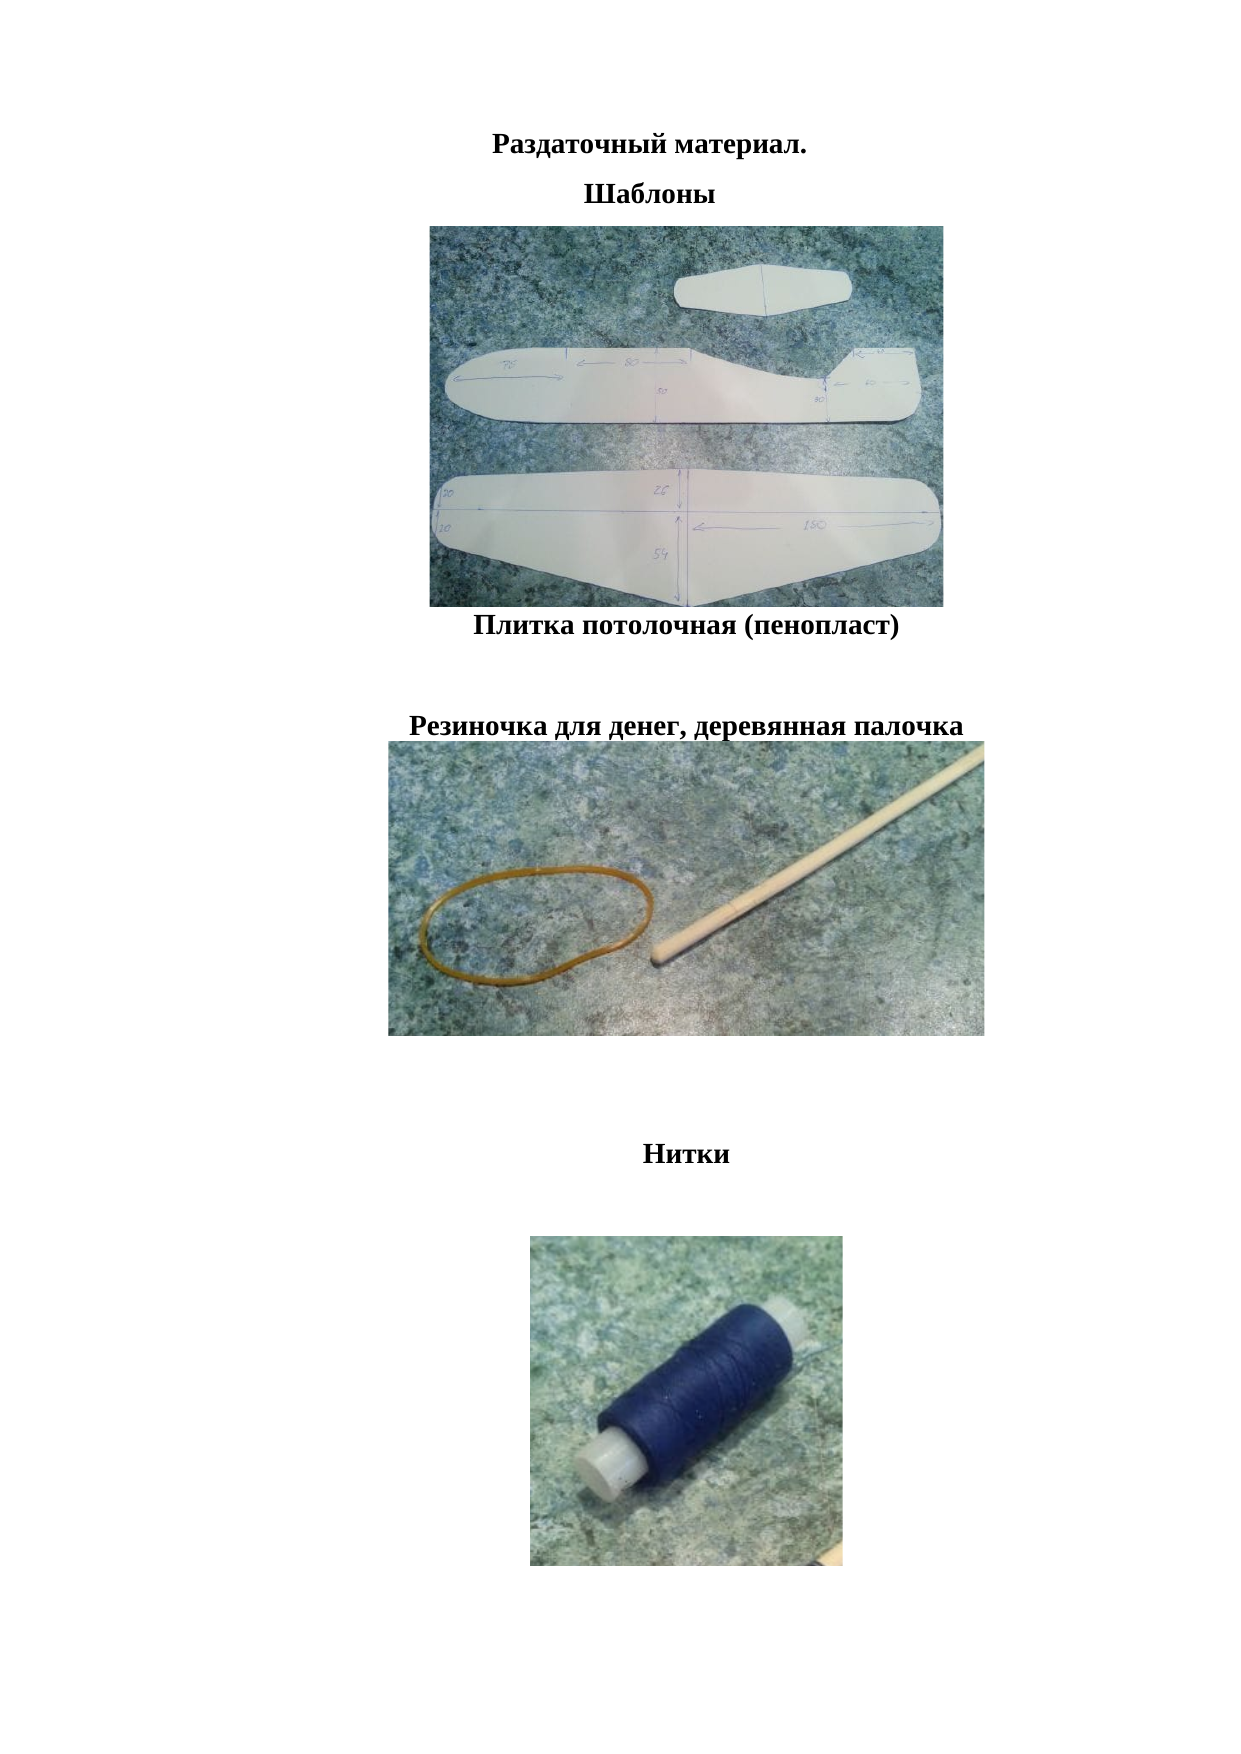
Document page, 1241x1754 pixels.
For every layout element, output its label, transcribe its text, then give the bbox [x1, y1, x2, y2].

picture [388, 741, 985, 1036]
text Нитки [192, 1136, 1181, 1170]
text Шаблоны [118, 176, 1181, 210]
text Резиночка для денег, деревянная палочка [192, 708, 1181, 741]
text Плитка потолочная (пенопласт) [192, 607, 1181, 641]
picture [429, 226, 944, 607]
text Раздаточный материал. [118, 126, 1181, 160]
picture [530, 1236, 843, 1566]
